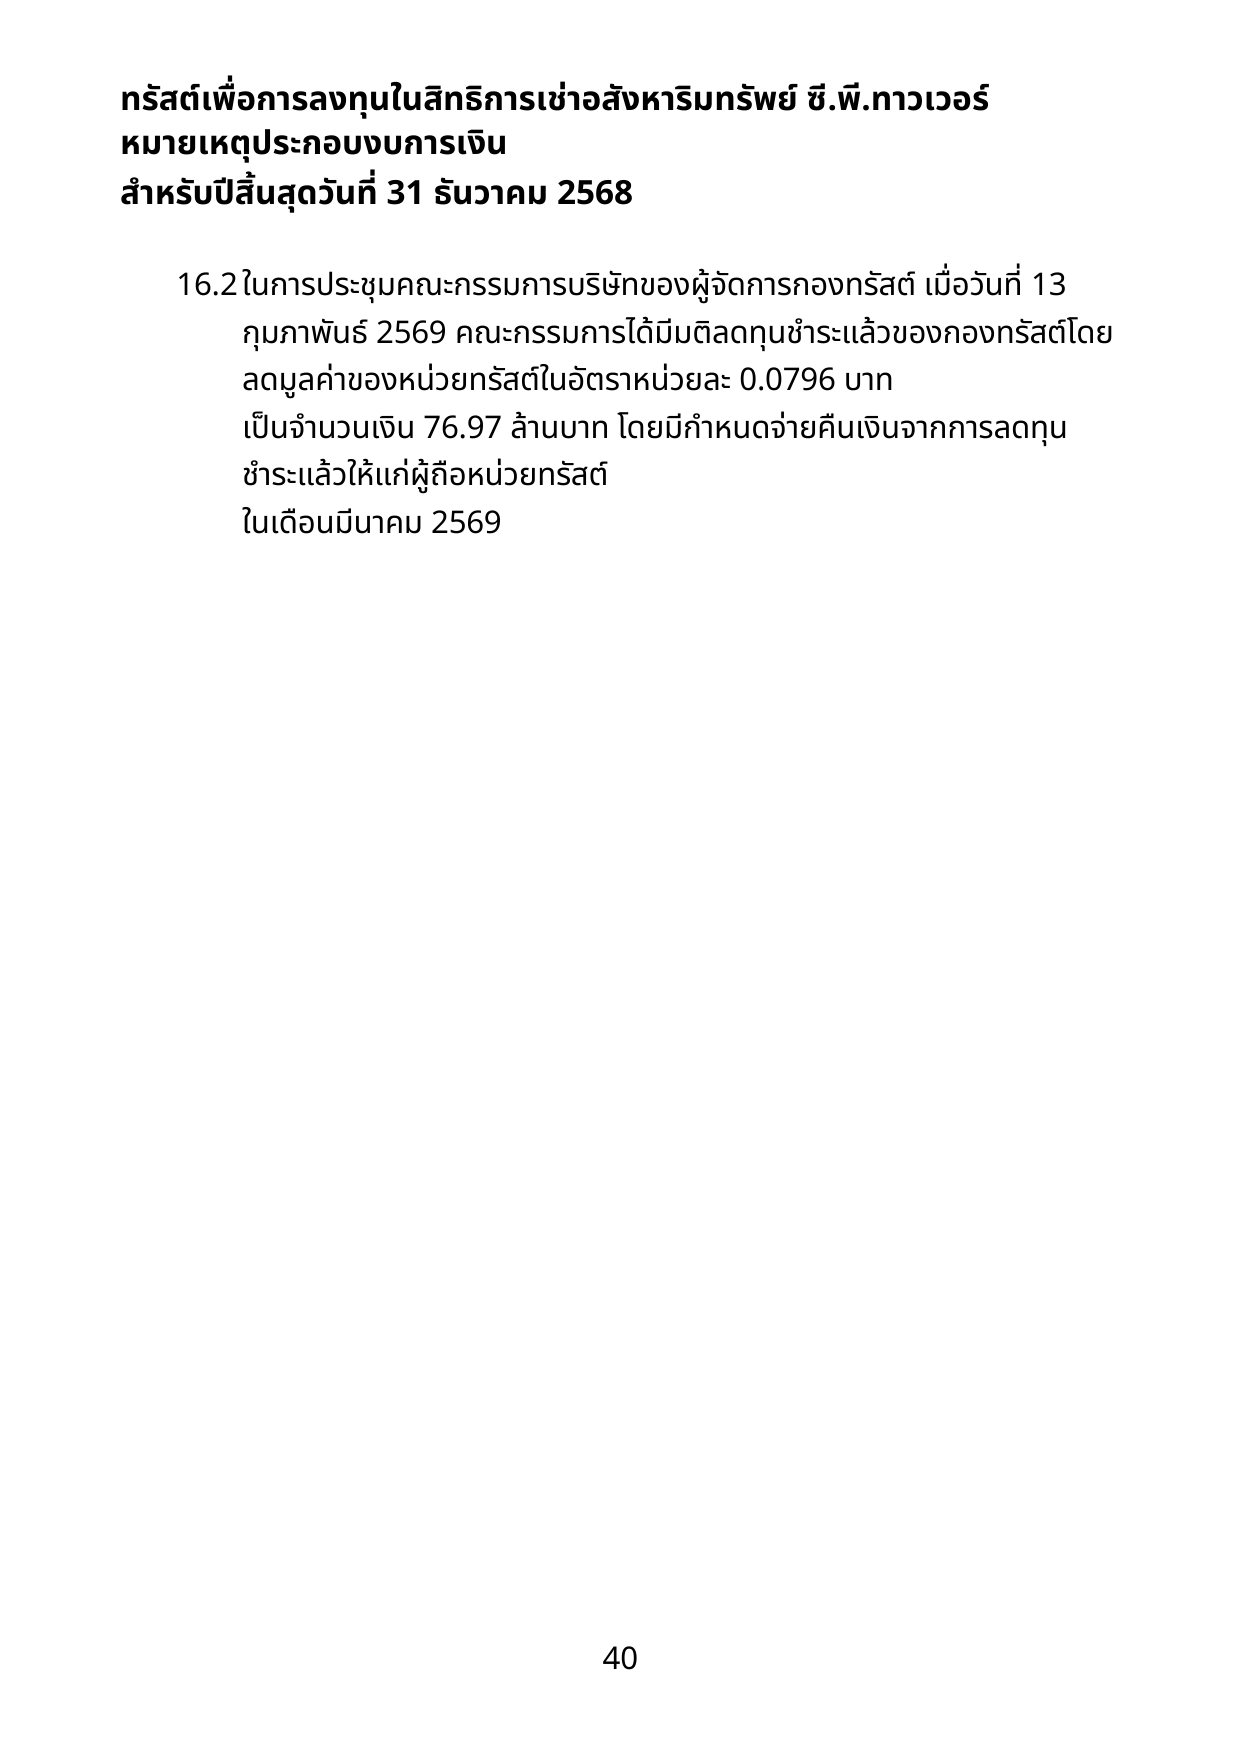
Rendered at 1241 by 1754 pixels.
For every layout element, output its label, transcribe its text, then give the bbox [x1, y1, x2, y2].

list ในการประชุมคณะกรรมการบริษัทของผู้จัดการกองทรัสต์ เมื่อวันที่ 13 กุมภาพันธ์ 2569 คณะกรรมการได้มีมติลดทุนชำระแล้วของกองทรัสต์โดยลดมูลค่าของหน่วยทรัสต์ในอัตราหน่วยละ 0.0796 บาท เป็นจำนวนเงิน 76.97 ล้านบาท โดยมีกำหนดจ่ายคืนเงินจากการลดทุนชำระแล้วให้แก่ผู้ถือหน่วยทรัสต์ ในเดือนมีนาคม 2569 [176, 262, 1117, 547]
